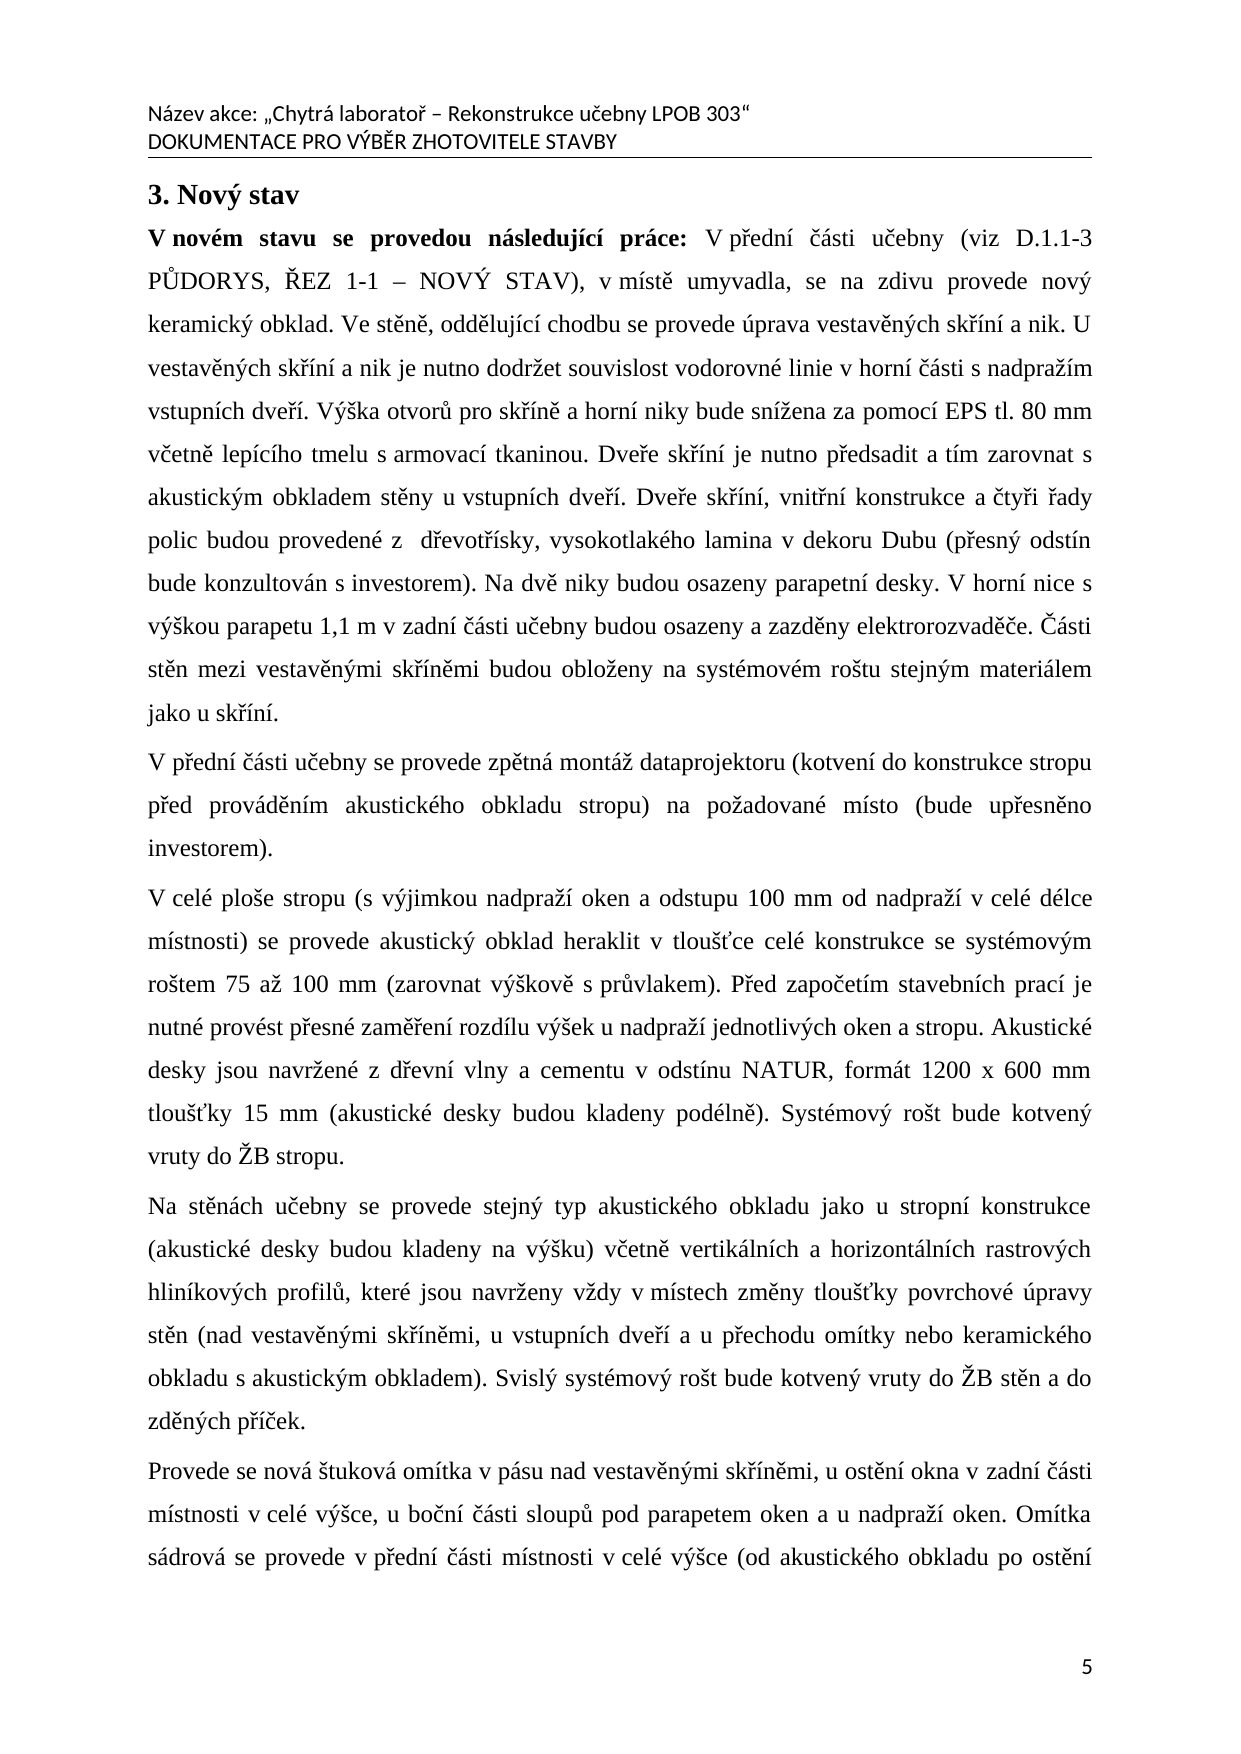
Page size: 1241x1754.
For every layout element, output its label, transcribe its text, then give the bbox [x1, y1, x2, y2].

text V přední části učebny se provede zpětná montáž dataprojektoru (kotvení do konstrukce stropu před prováděním akustického obkladu stropu) na požadované místo (bude upřesněno investorem). [148, 747, 1092, 862]
text V novém stavu se provedou následující práce: V přední části učebny (viz D.1.1-3 PŮDORYS, ŘEZ 1-1 – NOVÝ STAV), v místě umyvadla, se na zdivu provede nový keramický obklad. Ve stěně, oddělující chodbu se provede úprava vestavěných skříní a nik. U vestavěných skříní a nik je nutno dodržet souvislost vodorovné linie v horní části s nadpražím vstupních dveří. Výška otvorů pro skříně a horní niky bude snížena za pomocí EPS tl. 80 mm včetně lepícího tmelu s armovací tkaninou. Dveře skříní je nutno předsadit a tím zarovnat s akustickým obkladem stěny u vstupních dveří. Dveře skříní, vnitřní konstrukce a čtyři řady polic budou provedené z dřevotřísky, vysokotlakého lamina v dekoru Dubu (přesný odstín bude konzultován s investorem). Na dvě niky budou osazeny parapetní desky. V horní nice s výškou parapetu 1,1 m v zadní části učebny budou osazeny a zazděny elektrorozvaděče. Části stěn mezi vestavěnými skříněmi budou obloženy na systémovém roštu stejným materiálem jako u skříní. [148, 223, 1092, 726]
text V celé ploše stropu (s výjimkou nadpraží oken a odstupu 100 mm od nadpraží v celé délce místnosti) se provede akustický obklad heraklit v tloušťce celé konstrukce se systémovým roštem 75 až 100 mm (zarovnat výškově s průvlakem). Před započetím stavebních prací je nutné provést přesné zaměření rozdílu výšek u nadpraží jednotlivých oken a stropu. Akustické desky jsou navržené z dřevní vlny a cementu v odstínu NATUR, formát 1200 x 600 mm tloušťky 15 mm (akustické desky budou kladeny podélně). Systémový rošt bude kotvený vruty do ŽB stropu. [148, 883, 1092, 1170]
text Na stěnách učebny se provede stejný typ akustického obkladu jako u stropní konstrukce (akustické desky budou kladeny na výšku) včetně vertikálních a horizontálních rastrových hliníkových profilů, které jsou navrženy vždy v místech změny tloušťky povrchové úpravy stěn (nad vestavěnými skříněmi, u vstupních dveří a u přechodu omítky nebo keramického obkladu s akustickým obkladem). Svislý systémový rošt bude kotvený vruty do ŽB stěn a do zděných příček. [148, 1191, 1092, 1435]
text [148, 1456, 1092, 1571]
text 3. Nový stav [148, 177, 1092, 211]
